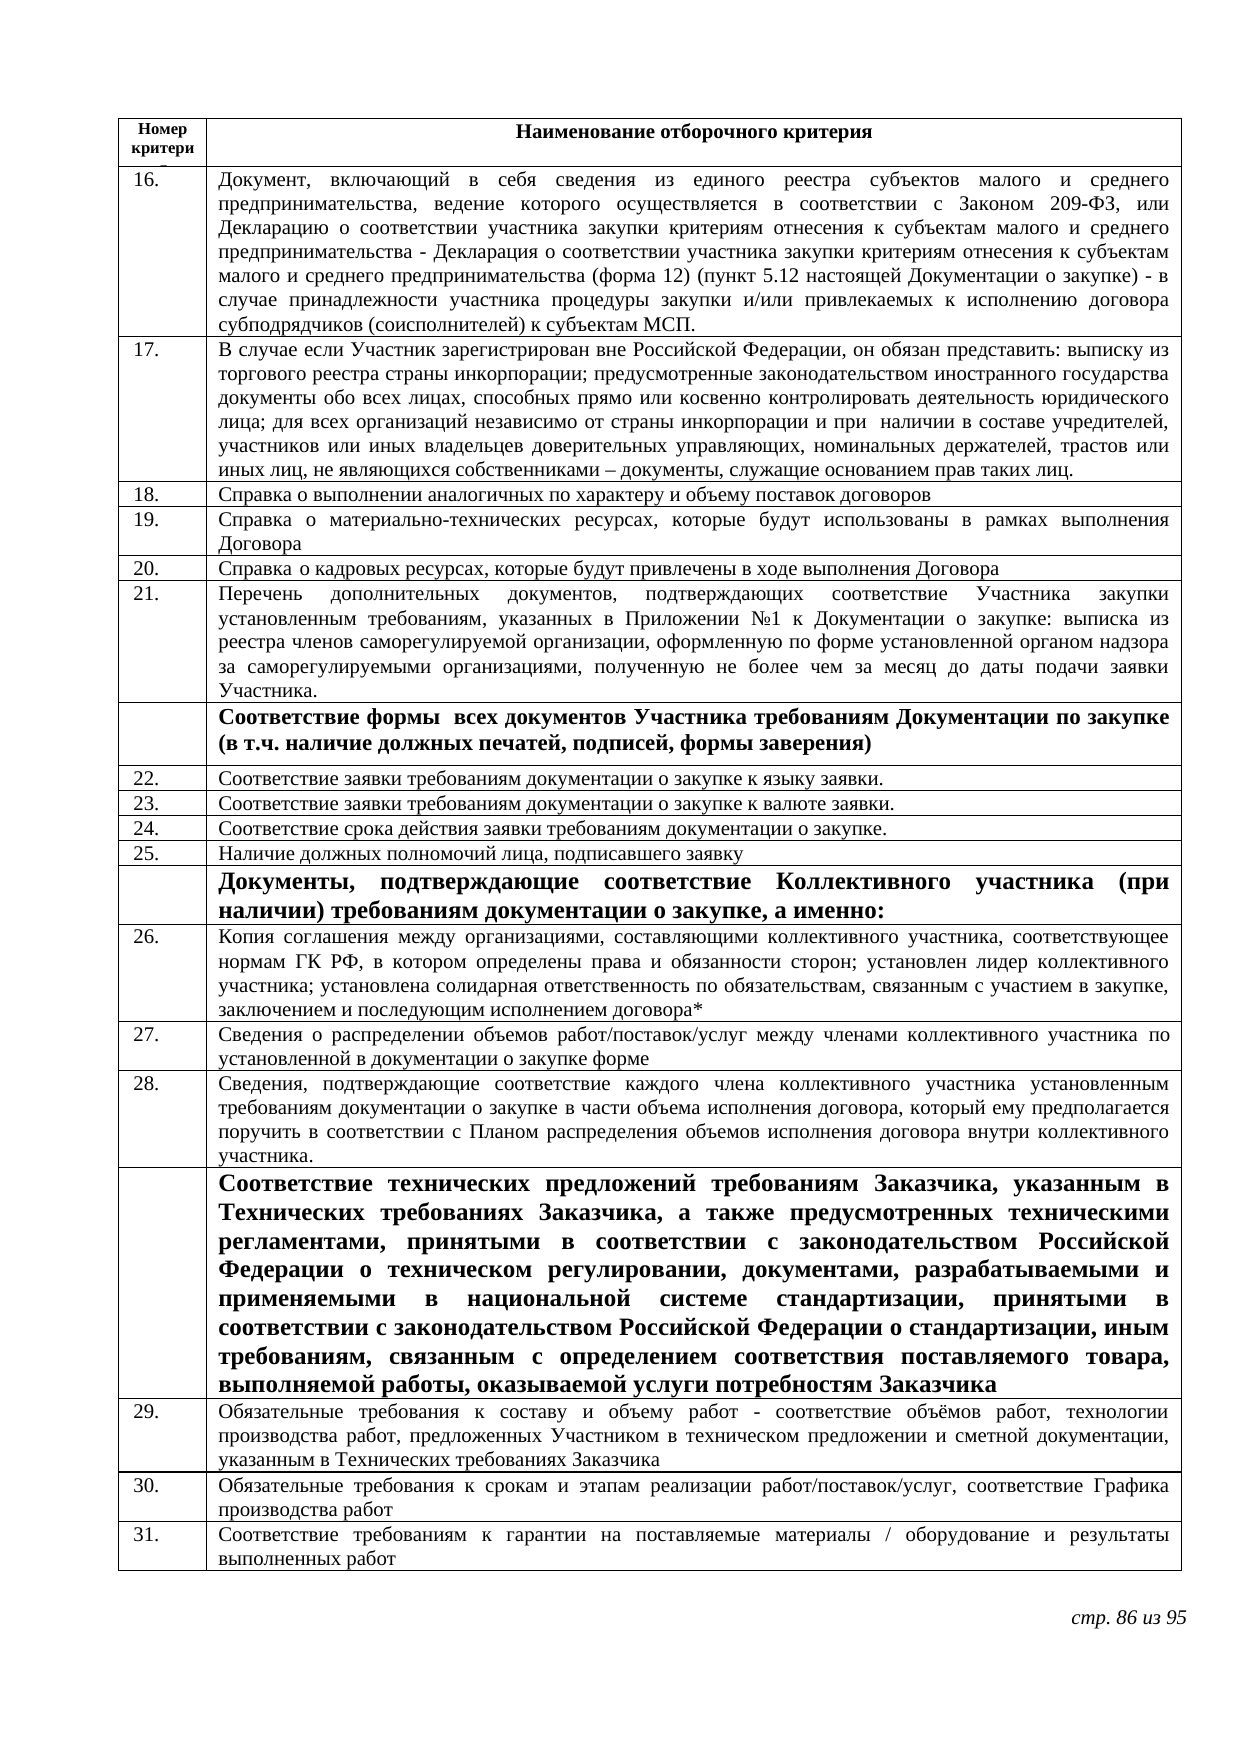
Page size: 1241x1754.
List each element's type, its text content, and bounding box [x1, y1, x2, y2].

table_cell Соответствие требованиям к гарантии на поставляемые материалы / оборудование и результаты выполненных работ [207, 1522, 1181, 1570]
table_cell [119, 866, 206, 923]
table_cell [119, 482, 206, 506]
table_header Номер критерия [119, 119, 206, 166]
table_cell В случае если Участник зарегистрирован вне Российской Федерации, он обязан представить: выписку из торгового реестра страны инкорпорации; предусмотренные законодательством иностранного государства документы обо всех лицах, способных прямо или косвенно контролировать деятельность юридического лица; для всех организаций независимо от страны инкорпорации и при наличии в составе учредителей, участников или иных владельцев доверительных управляющих, номинальных держателей, трастов или иных лиц, не являющихся собственниками – документы, служащие основанием прав таких лиц. [207, 337, 1181, 481]
table_cell [119, 1168, 206, 1398]
table_cell Справка о выполнении аналогичных по характеру и объему поставок договоров [207, 482, 1181, 506]
table_cell Соответствие заявки требованиям документации о закупке к валюте заявки. [207, 791, 1181, 815]
table_cell [119, 507, 206, 555]
table_cell [119, 1522, 206, 1570]
table_cell [119, 556, 206, 580]
table_cell [119, 841, 206, 865]
table_cell Обязательные требования к составу и объему работ - соответствие объёмов работ, технологии производства работ, предложенных Участником в техническом предложении и сметной документации, указанным в Технических требованиях Заказчика [207, 1399, 1181, 1471]
table_cell Справка о кадровых ресурсах, которые будут привлечены в ходе выполнения Договора [207, 556, 1181, 580]
table_cell [119, 167, 206, 336]
table_cell [119, 1399, 206, 1471]
table_cell Соответствие заявки требованиям документации о закупке к языку заявки. [207, 766, 1181, 789]
table_cell [119, 581, 206, 702]
table_cell [119, 925, 206, 1021]
table_cell [119, 791, 206, 815]
table_cell Документы, подтверждающие соответствие Коллективного участника (при наличии) требованиям документации о закупке, а именно: [207, 866, 1181, 923]
table_cell [119, 1071, 206, 1167]
table_cell [119, 337, 206, 481]
table_cell [119, 703, 206, 764]
table_cell [119, 1473, 206, 1521]
table_cell [119, 1022, 206, 1070]
table_cell Сведения, подтверждающие соответствие каждого члена коллективного участника установленным требованиям документации о закупке в части объема исполнения договора, который ему предполагается поручить в соответствии с Планом распределения объемов исполнения договора внутри коллективного участника. [207, 1071, 1181, 1167]
table_cell Копия соглашения между организациями, составляющими коллективного участника, соответствующее нормам ГК РФ, в котором определены права и обязанности сторон; установлен лидер коллективного участника; установлена солидарная ответственность по обязательствам, связанным с участием в закупке, заключением и последующим исполнением договора* [207, 925, 1181, 1021]
table_cell Документ, включающий в себя сведения из единого реестра субъектов малого и среднего предпринимательства, ведение которого осуществляется в соответствии с Законом 209-ФЗ, или Декларацию о соответствии участника закупки критериям отнесения к субъектам малого и среднего предпринимательства - Декларация о соответствии участника закупки критериям отнесения к субъектам малого и среднего предпринимательства (форма 12) (пункт 5.12 настоящей Документации о закупке) - в случае принадлежности участника процедуры закупки и/или привлекаемых к исполнению договора субподрядчиков (соисполнителей) к субъектам МСП. [207, 167, 1181, 336]
table_cell Справка о материально-технических ресурсах, которые будут использованы в рамках выполнения Договора [207, 507, 1181, 555]
table_cell [119, 766, 206, 789]
table_cell Сведения о распределении объемов работ/поставок/услуг между членами коллективного участника по установленной в документации о закупке форме [207, 1022, 1181, 1070]
table_cell Соответствие формы всех документов Участника требованиям Документации по закупке (в т.ч. наличие должных печатей, подписей, формы заверения) [207, 703, 1181, 764]
table_cell [119, 816, 206, 840]
table_cell Наличие должных полномочий лица, подписавшего заявку [207, 841, 1181, 865]
table_cell Соответствие технических предложений требованиям Заказчика, указанным в Технических требованиях Заказчика, а также предусмотренных техническими регламентами, принятыми в соответствии с законодательством Российской Федерации о техническом регулировании, документами, разрабатываемыми и применяемыми в национальной системе стандартизации, принятыми в соответствии с законодательством Российской Федерации о стандартизации, иным требованиям, связанным с определением соответствия поставляемого товара, выполняемой работы, оказываемой услуги потребностям Заказчика [207, 1168, 1181, 1398]
table_header Наименование отборочного критерия [207, 119, 1181, 166]
table_cell Обязательные требования к срокам и этапам реализации работ/поставок/услуг, соответствие Графика производства работ [207, 1473, 1181, 1521]
table_cell Соответствие срока действия заявки требованиям документации о закупке. [207, 816, 1181, 840]
table_cell Перечень дополнительных документов, подтверждающих соответствие Участника закупки установленным требованиям, указанных в Приложении №1 к Документации о закупке: выписка из реестра членов саморегулируемой организации, оформленную по форме установленной органом надзора за саморегулируемыми организациями, полученную не более чем за месяц до даты подачи заявки Участника. [207, 581, 1181, 702]
